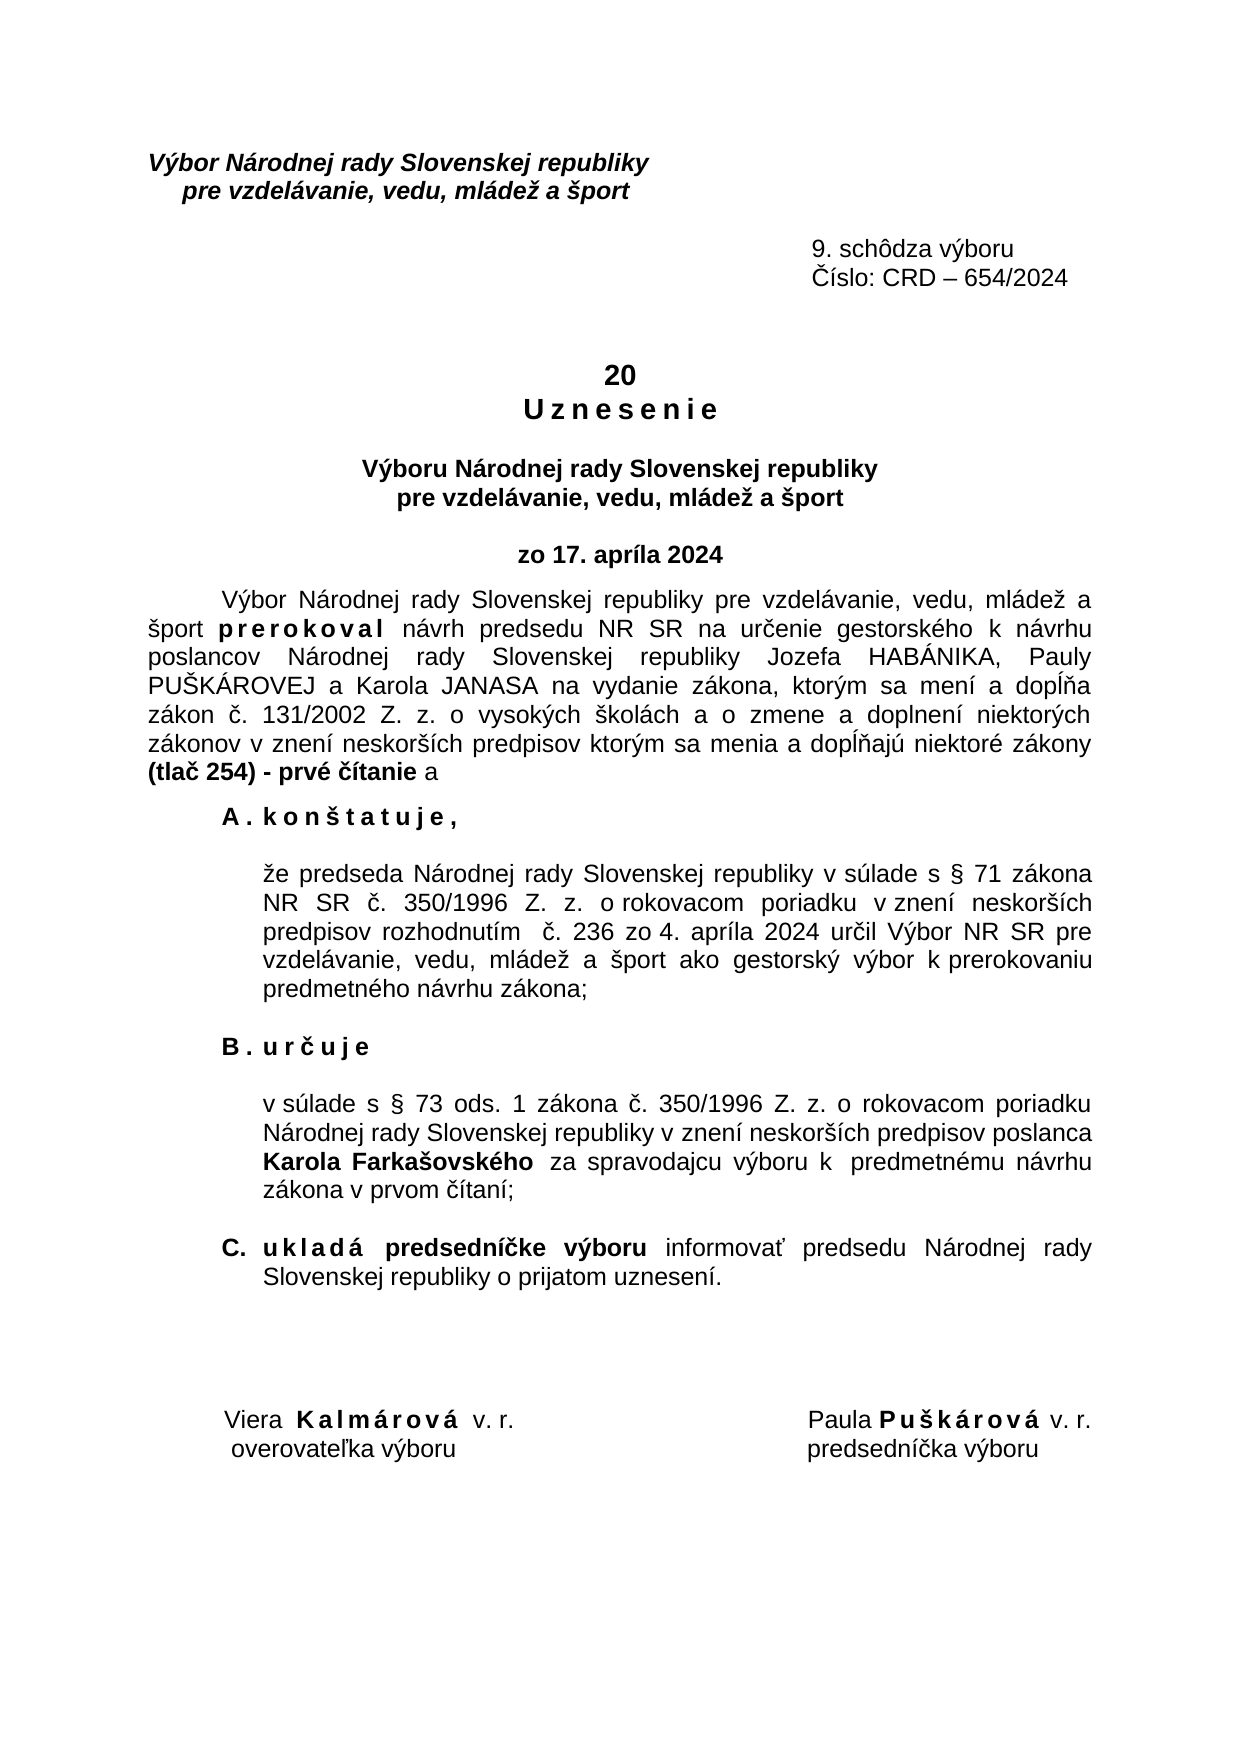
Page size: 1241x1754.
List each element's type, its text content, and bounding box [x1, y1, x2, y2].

subtitle Výbor Národnej rady Slovenskej republiky [148, 148, 1093, 176]
text že predseda Národnej rady Slovenskej republiky v súlade s § 71 zákona NR SR č. 350/1996 Z. z. o rokovacom poriadku v znení neskorších predpisov rozhodnutím č. 236 zo 4. apríla 2024 určil Výbor NR SR pre vzdelávanie, vedu, mládež a šport ako gestorský výbor k prerokovaniu predmetného návrhu zákona; [263, 859, 1093, 1003]
subtitle Výbor Národnej rady Slovenskej republiky pre vzdelávanie, vedu, mládež a šport prerokoval návrh predsedu NR SR na určenie gestorského k návrhu poslancov Národnej rady Slovenskej republiky Jozefa HABÁNIKA, Pauly PUŠKÁROVEJ a Karola JANASA na vydanie zákona, ktorým sa mení a dopĺňa zákon č. 131/2002 Z. z. o vysokých školách a o zmene a doplnení niektorých zákonov v znení neskorších predpisov ktorým sa menia a dopĺňajú niektoré zákony (tlač 254) - prvé čítanie a [148, 585, 1093, 786]
subtitle Číslo: CRD – 654/2024 [811, 263, 1093, 291]
subtitle konštatuje, [221, 802, 1093, 831]
text pre vzdelávanie, vedu, mládež a šport [148, 483, 1093, 512]
text zo 17. apríla 2024 [148, 541, 1093, 569]
list ukladá predsedníčke výboru informovať predsedu Národnej rady Slovenskej republiky o prijatom uznesení. [221, 1233, 1093, 1291]
subtitle určuje [221, 1032, 1093, 1061]
text Viera Kalmárová v. r. Paula Puškárová v. r. [148, 1406, 1093, 1434]
subtitle Uznesenie [148, 392, 1093, 426]
subtitle 9. schôdza výboru [738, 234, 1093, 263]
text v súlade s § 73 ods. 1 zákona č. 350/1996 Z. z. o rokovacom poriadku Národnej rady Slovenskej republiky v znení neskorších predpisov poslanca Karola Farkašovského za spravodajcu výboru k predmetnému návrhu zákona v prvom čítaní; [263, 1089, 1093, 1204]
text pre vzdelávanie, vedu, mládež a šport [148, 176, 1093, 205]
text 20 [148, 358, 1093, 392]
text overovateľka výboru predsedníčka výboru [148, 1434, 1093, 1463]
text Výboru Národnej rady Slovenskej republiky [148, 454, 1093, 483]
